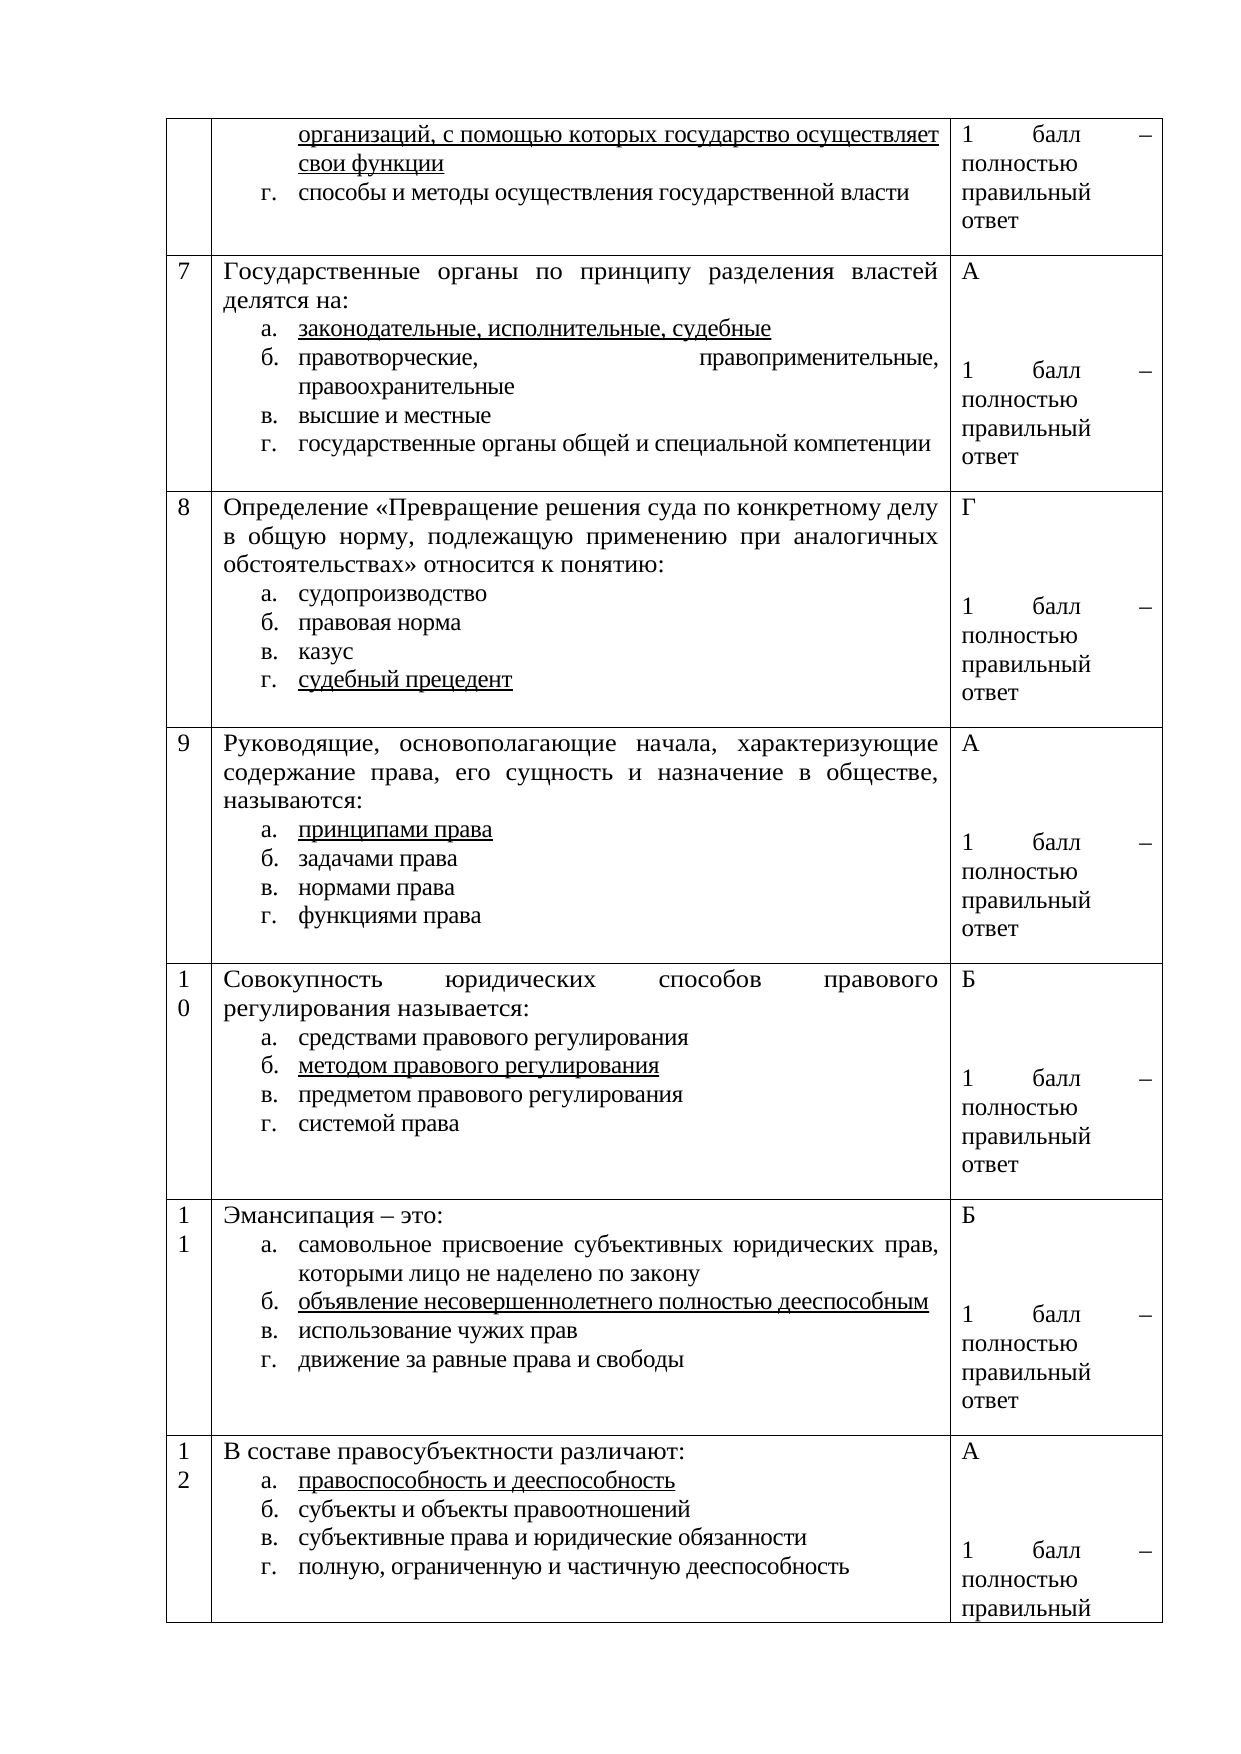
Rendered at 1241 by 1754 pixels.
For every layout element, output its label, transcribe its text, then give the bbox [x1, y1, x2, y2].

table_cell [212, 1436, 950, 1622]
table_cell А 1 балл – полностью правильный ответ [951, 256, 1162, 491]
table_cell Определение «Превращение решения суда по конкретному делу в общую норму, подлежащую применению при аналогичных обстоятельствах» относится к понятию: судопроизводство правовая норма казус судебный прецедент [212, 492, 950, 727]
table_cell Б 1 балл – полностью правильный ответ [951, 1200, 1162, 1435]
table_cell 7 [167, 256, 211, 491]
table_cell Совокупность юридических способов правового регулирования называется: средствами правового регулирования методом правового регулирования предметом правового регулирования системой права [212, 964, 950, 1199]
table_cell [951, 1436, 1162, 1622]
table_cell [212, 119, 950, 255]
table_cell 9 [167, 728, 211, 963]
table_cell Эмансипация – это: самовольное присвоение субъективных юридических прав, которыми лицо не наделено по закону объявление несовершеннолетнего полностью дееспособным использование чужих прав движение за равные права и свободы [212, 1200, 950, 1435]
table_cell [951, 119, 1162, 255]
table_cell 12 [167, 1436, 211, 1622]
table_cell Г 1 балл – полностью правильный ответ [951, 492, 1162, 727]
table_cell Руководящие, основополагающие начала, характеризующие содержание права, его сущность и назначение в обществе, называются: принципами права задачами права нормами права функциями права [212, 728, 950, 963]
table_cell А 1 балл – полностью правильный ответ [951, 728, 1162, 963]
table_cell Государственные органы по принципу разделения властей делятся на: законодательные, исполнительные, судебные правотворческие, правоприменительные, правоохранительные высшие и местные государственные органы общей и специальной компетенции [212, 256, 950, 491]
table_cell 10 [167, 964, 211, 1199]
table_cell 8 [167, 492, 211, 727]
table_cell 6 [167, 119, 211, 255]
table_cell 11 [167, 1200, 211, 1435]
table_cell Б 1 балл – полностью правильный ответ [951, 964, 1162, 1199]
